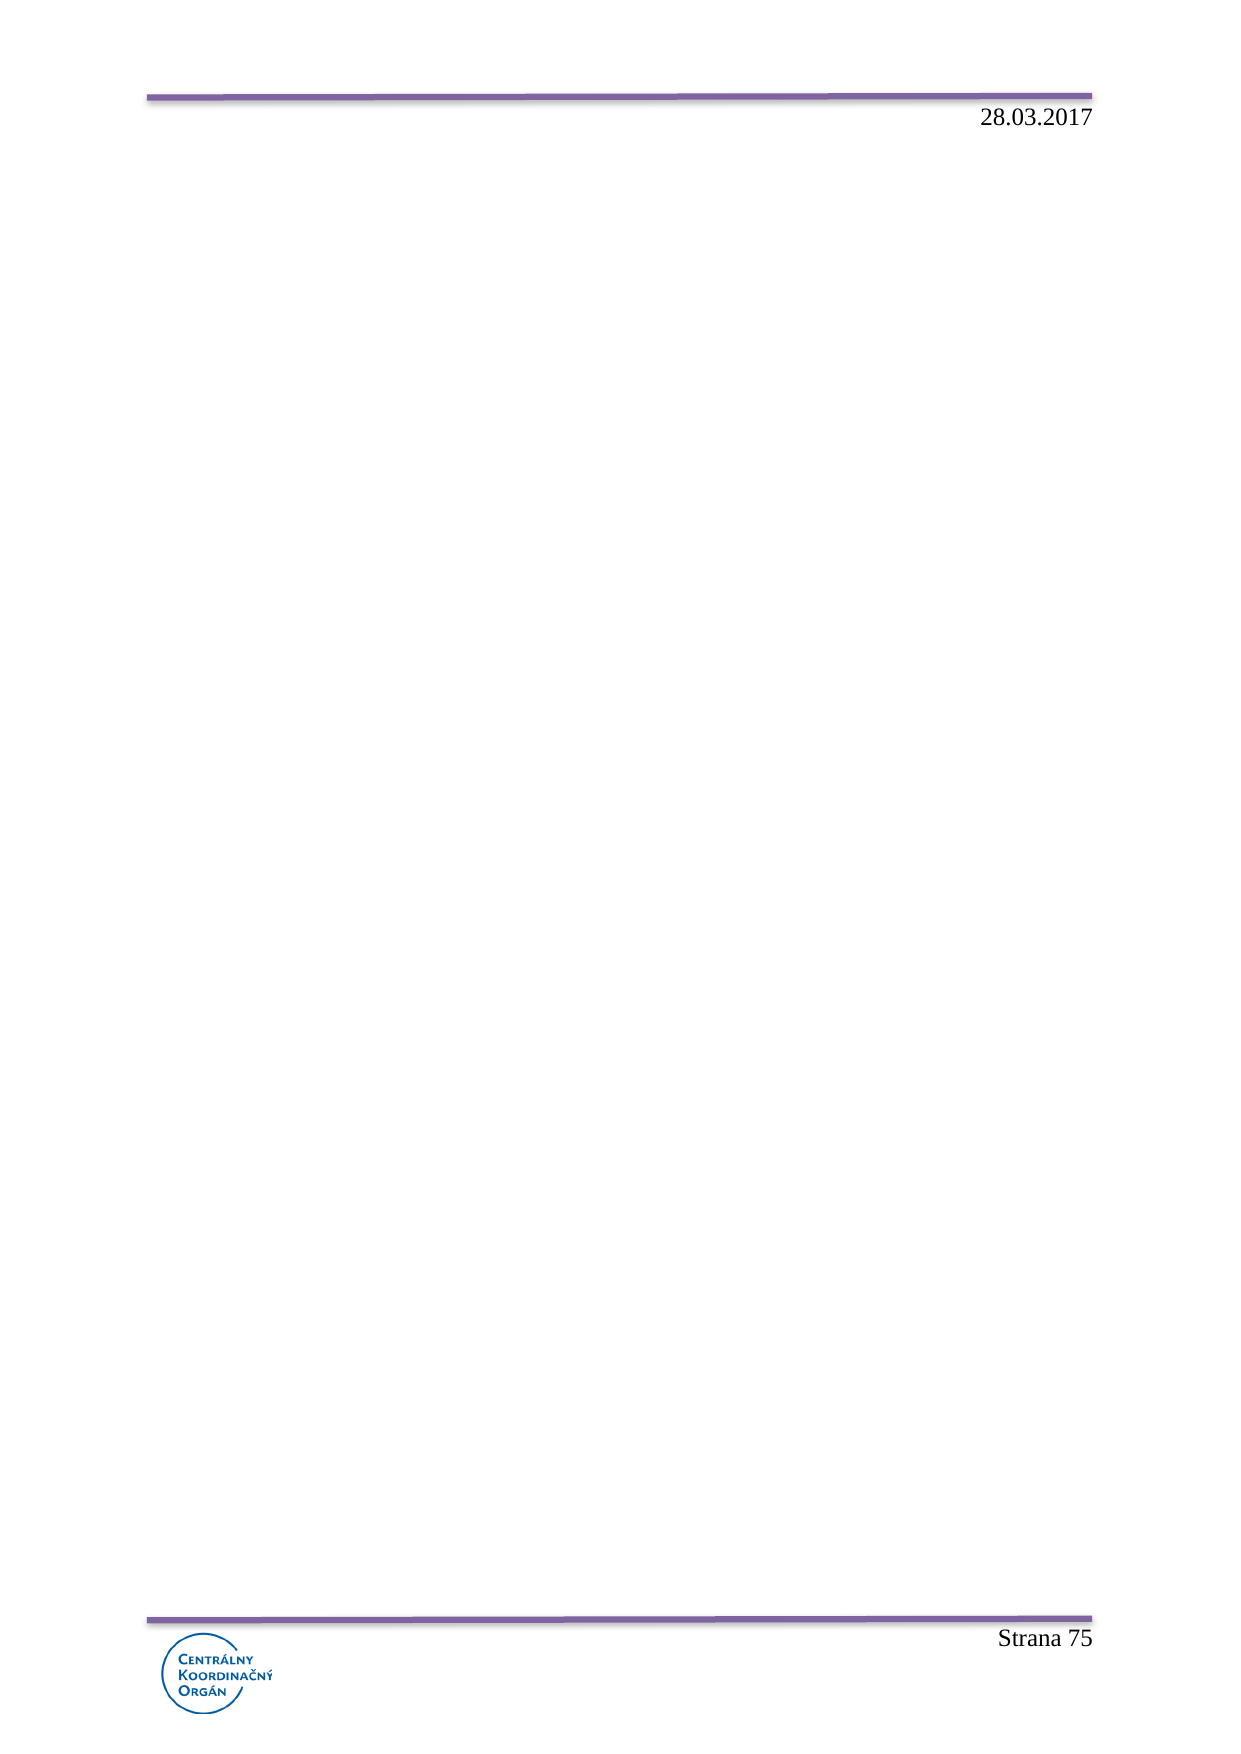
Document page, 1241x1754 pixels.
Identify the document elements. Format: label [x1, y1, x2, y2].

picture [159, 1631, 272, 1713]
